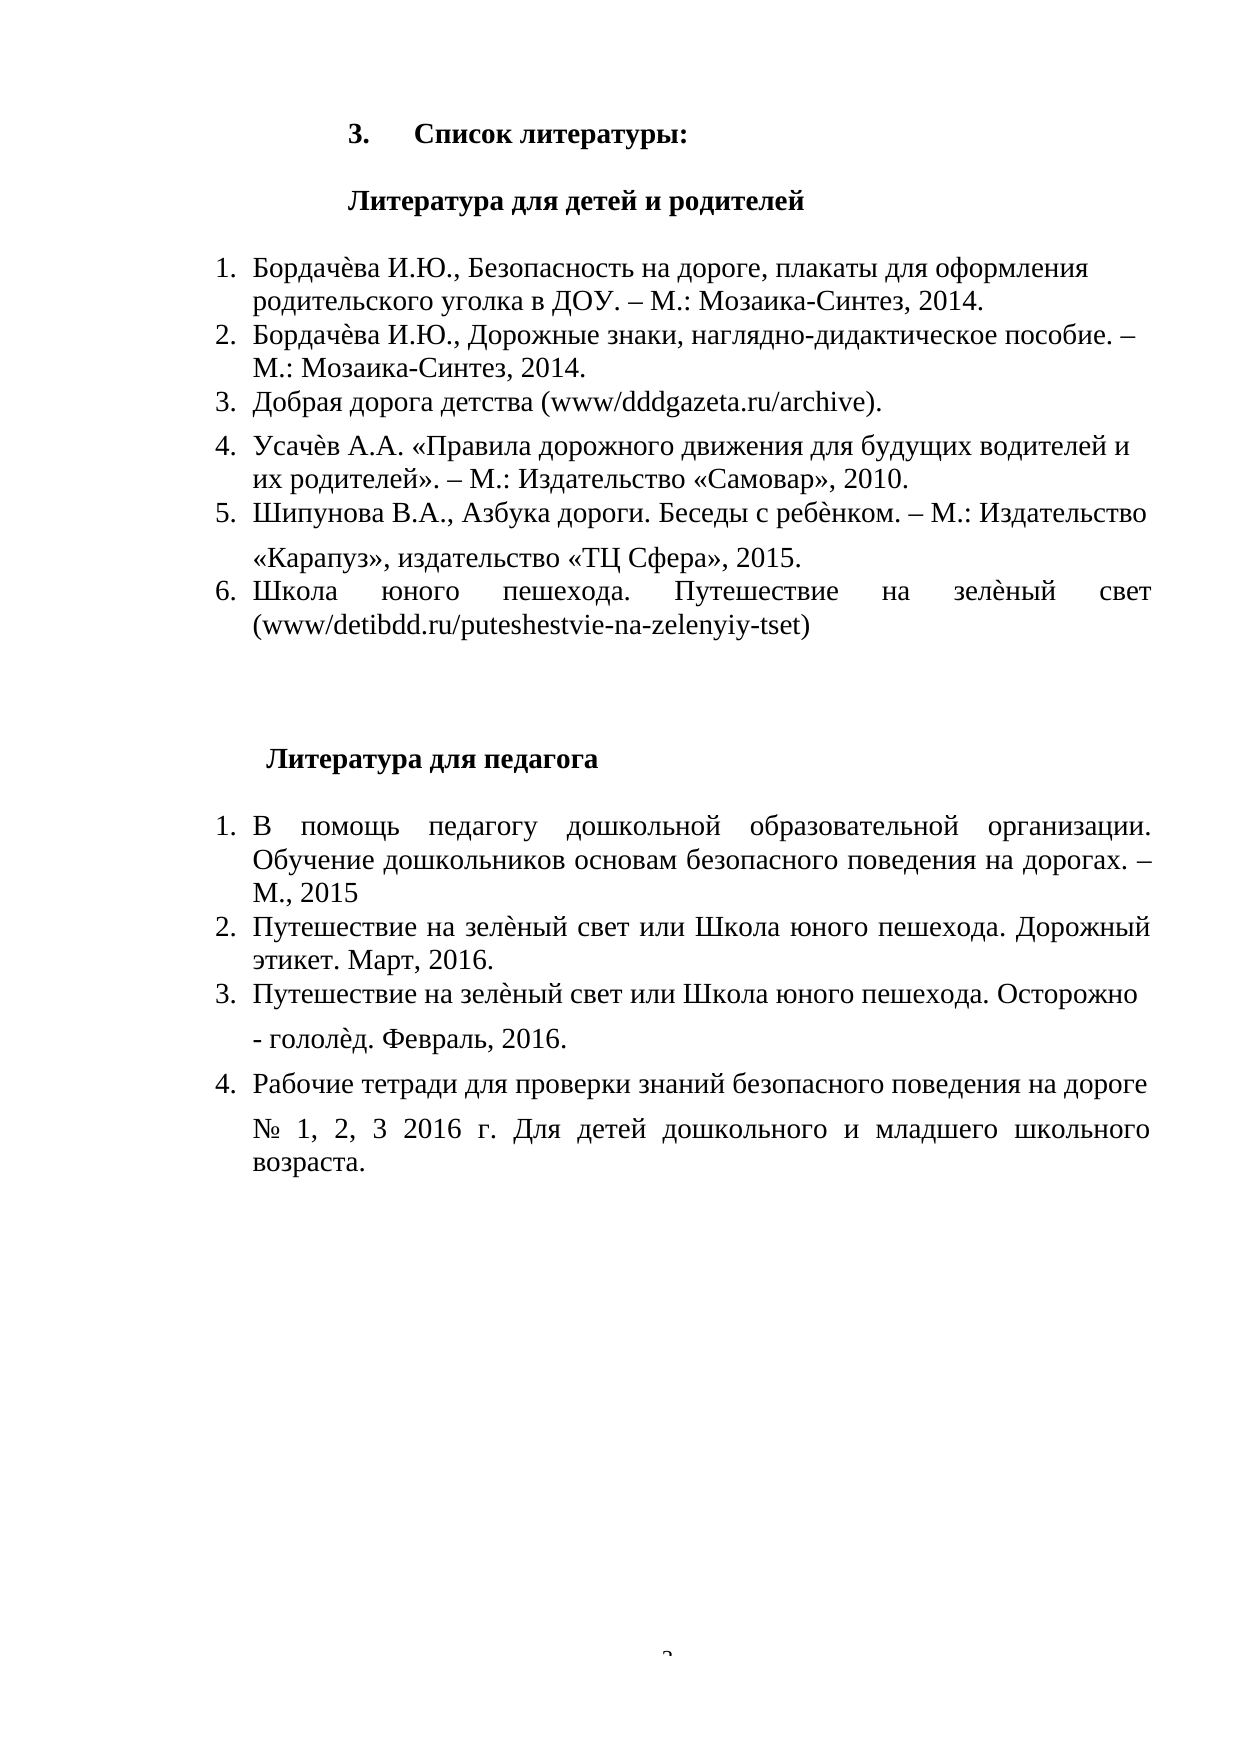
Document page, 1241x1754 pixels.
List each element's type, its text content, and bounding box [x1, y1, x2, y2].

text «Карапуз», издательство «ТЦ Сфера», 2015. [252, 540, 1190, 573]
subtitle Литература для детей и родителей [251, 183, 1190, 217]
list Шипунова В.А., Азбука дороги. Беседы с ребѐнком. – М.: Издательство [215, 495, 1190, 529]
list Усачѐв А.А. «Правила дорожного движения для будущих водителей и их родителей». – М.: Издательство «Самовар», 2010. [215, 428, 1152, 495]
list Бордачѐва И.Ю., Безопасность на дороге, плакаты для оформления родительского уголка в ДОУ. – М.: Мозаика-Синтез, 2014. [215, 250, 1152, 317]
subtitle 3. Список литературы: [251, 116, 1190, 149]
list Бордачѐва И.Ю., Дорожные знаки, наглядно-дидактическое пособие. – М.: Мозаика-Синтез, 2014. [215, 317, 1152, 384]
list В помощь педагогу дошкольной образовательной организации. Обучение дошкольников основам безопасного поведения на дорогах. – М., 2015 [215, 808, 1152, 909]
list Школа юного пешехода. Путешествие на зелѐный свет (www/detibdd.ru/puteshestvie-na-zelenyiy-tset) [215, 573, 1152, 641]
list Рабочие тетради для проверки знаний безопасного поведения на дороге [215, 1066, 1190, 1099]
text № 1, 2, 3 2016 г. Для детей дошкольного и младшего школьного возраста. [252, 1111, 1151, 1178]
text - гололѐд. Февраль, 2016. [252, 1021, 1190, 1054]
list Добрая дорога детства (www/dddgazeta.ru/archive). [215, 384, 1190, 417]
list Путешествие на зелѐный свет или Школа юного пешехода. Осторожно [215, 976, 1190, 1009]
list Путешествие на зелѐный свет или Школа юного пешехода. Дорожный этикет. Март, 2016. [215, 909, 1152, 976]
text Литература для педагога [266, 741, 1190, 775]
